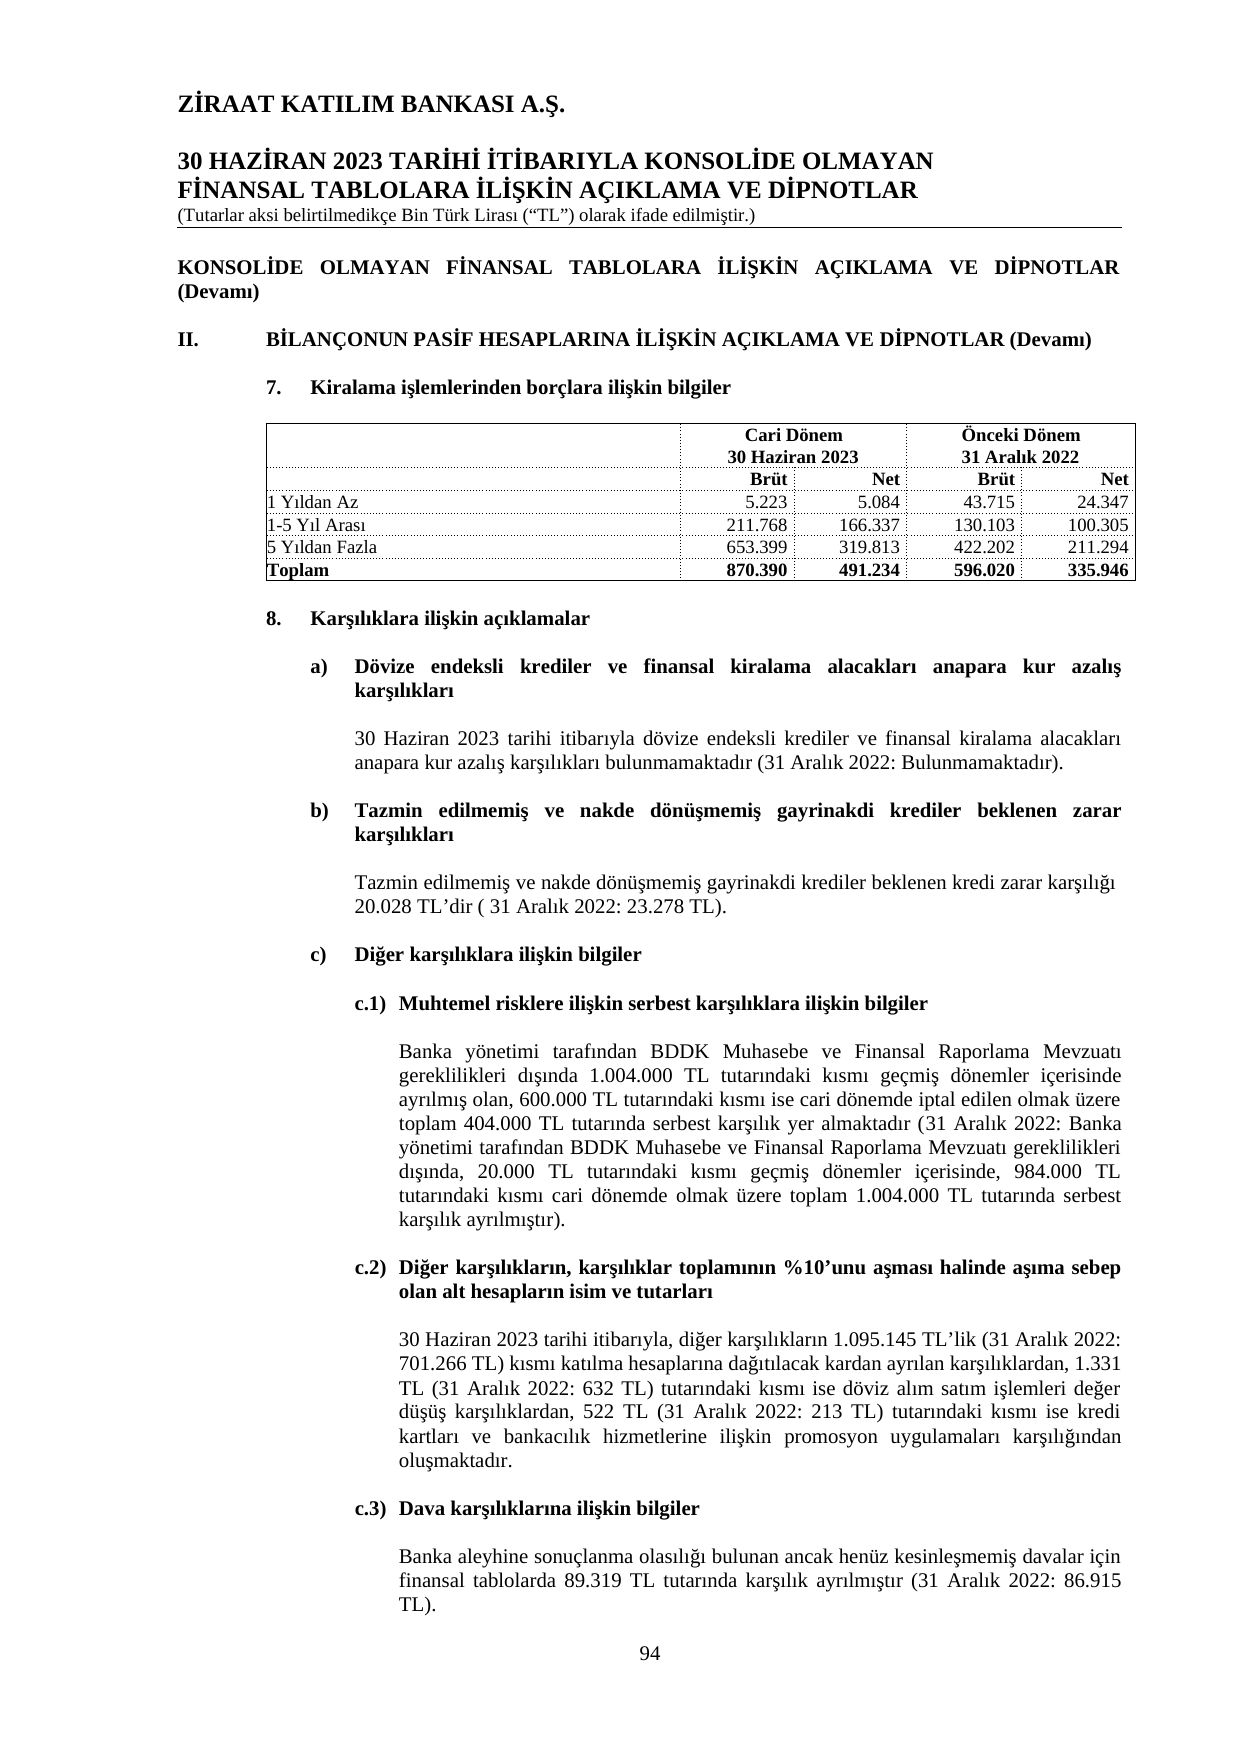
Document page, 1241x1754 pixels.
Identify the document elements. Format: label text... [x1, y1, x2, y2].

text c.2) Diğer karşılıkların, karşılıklar toplamının %10’unu aşması halinde aşıma sebep olan alt hesapların isim ve tutarları [354, 1255, 1122, 1303]
text a) Dövize endeksli krediler ve finansal kiralama alacakları anapara kur azalış karşılıkları [310, 653, 1122, 702]
text Tazmin edilmemiş ve nakde dönüşmemiş gayrinakdi krediler beklenen kredi zarar karşılığı 20.028 TL’dir ( 31 Aralık 2022: 23.278 TL). [354, 870, 1122, 918]
text c.1) Muhtemel risklere ilişkin serbest karşılıklara ilişkin bilgiler [354, 990, 1122, 1014]
text c) Diğer karşılıklara ilişkin bilgiler [310, 942, 1122, 966]
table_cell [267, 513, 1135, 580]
text Banka yönetimi tarafından BDDK Muhasebe ve Finansal Raporlama Mevzuatı gereklilikleri dışında 1.004.000 TL tutarındaki kısmı geçmiş dönemler içerisinde ayrılmış olan, 600.000 TL tutarındaki kısmı ise cari dönemde iptal edilen olmak üzere toplam 404.000 TL tutarında serbest karşılık yer almaktadır (31 Aralık 2022: Banka yönetimi tarafından BDDK Muhasebe ve Finansal Raporlama Mevzuatı gereklilikleri dışında, 20.000 TL tutarındaki kısmı geçmiş dönemler içerisinde, 984.000 TL tutarındaki kısmı cari dönemde olmak üzere toplam 1.004.000 TL tutarında serbest karşılık ayrılmıştır). [399, 1038, 1122, 1231]
list KONSOLİDE OLMAYAN FİNANSAL TABLOLARA İLİŞKİN AÇIKLAMA VE DİPNOTLAR (Devamı) [177, 255, 1120, 303]
text 30 Haziran 2023 tarihi itibarıyla dövize endeksli krediler ve finansal kiralama alacakları anapara kur azalış karşılıkları bulunmamaktadır (31 Aralık 2022: Bulunmamaktadır). [354, 726, 1122, 774]
text 30 Haziran 2023 tarihi itibarıyla, diğer karşılıkların 1.095.145 TL’lik (31 Aralık 2022: 701.266 TL) kısmı katılma hesaplarına dağıtılacak kardan ayrılan karşılıklardan, 1.331 TL (31 Aralık 2022: 632 TL) tutarındaki kısmı ise döviz alım satım işlemleri değer düşüş karşılıklardan, 522 TL (31 Aralık 2022: 213 TL) tutarındaki kısmı ise kredi kartları ve bankacılık hizmetlerine ilişkin promosyon uygulamaları karşılığından oluşmaktadır. [399, 1327, 1122, 1472]
text c.3) Dava karşılıklarına ilişkin bilgiler [354, 1496, 1122, 1520]
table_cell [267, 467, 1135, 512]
text Banka aleyhine sonuçlanma olasılığı bulunan ancak henüz kesinleşmemiş davalar için finansal tablolarda 89.319 TL tutarında karşılık ayrılmıştır (31 Aralık 2022: 86.915 TL). [399, 1544, 1122, 1616]
text b) Tazmin edilmemiş ve nakde dönüşmemiş gayrinakdi krediler beklenen zarar karşılıkları [310, 798, 1122, 846]
text 8. Karşılıklara ilişkin açıklamalar [266, 605, 1122, 629]
text 7. Kiralama işlemlerinden borçlara ilişkin bilgiler [266, 375, 1122, 399]
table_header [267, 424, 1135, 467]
text II. BİLANÇONUN PASİF HESAPLARINA İLİŞKİN AÇIKLAMA VE DİPNOTLAR (Devamı) [177, 327, 1122, 351]
